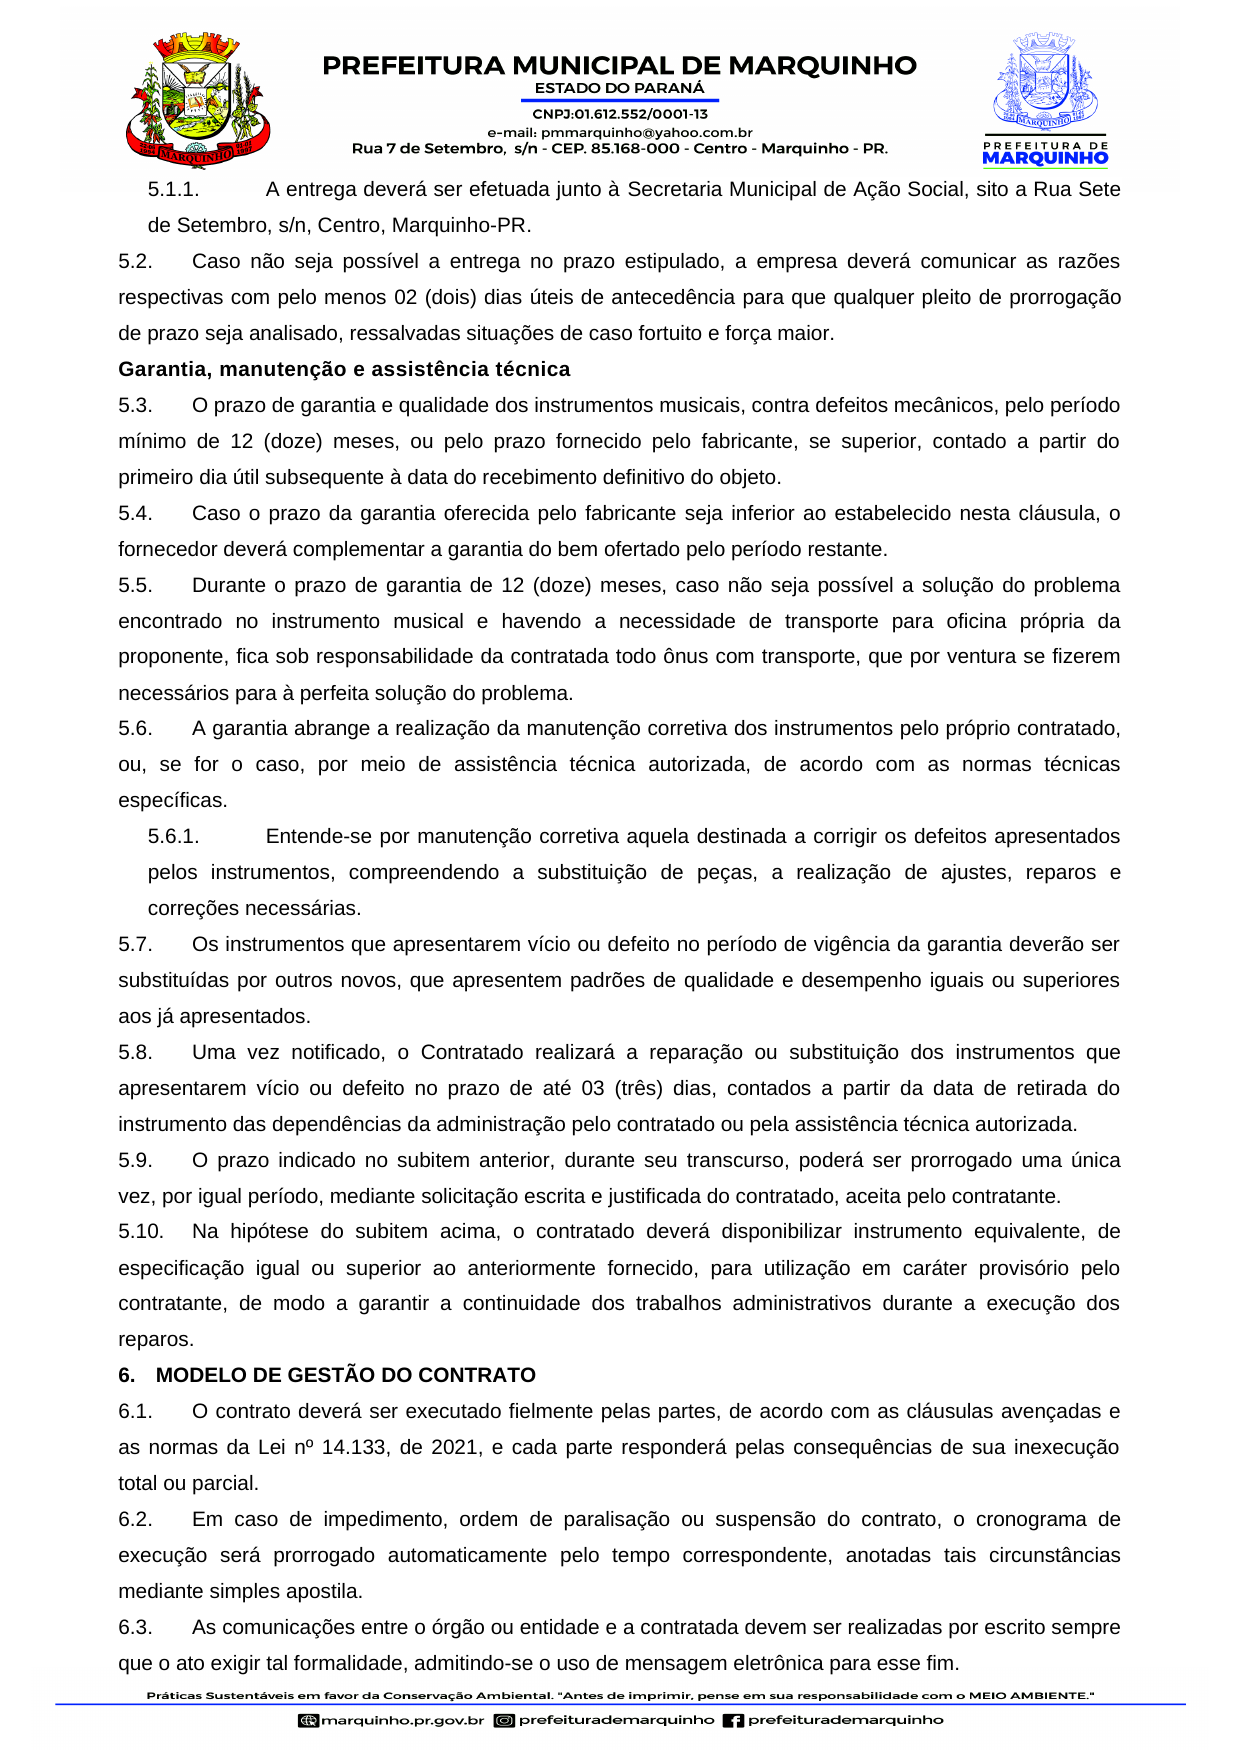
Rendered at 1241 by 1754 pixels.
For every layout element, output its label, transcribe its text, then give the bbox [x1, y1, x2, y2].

text Os instrumentos que apresentarem vício ou defeito no período de vigência da garantia deverão ser substituídas por outros novos, que apresentem padrões de qualidade e desempenho iguais ou superiores aos já apresentados. [118, 932, 1122, 1028]
text Uma vez notificado, o Contratado realizará a reparação ou substituição dos instrumentos que apresentarem vício ou defeito no prazo de até 03 (três) dias, contados a partir da data de retirada do instrumento das dependências da administração pelo contratado ou pela assistência técnica autorizada. [118, 1040, 1122, 1136]
text O contrato deverá ser executado fielmente pelas partes, de acordo com as cláusulas avençadas e as normas da Lei nº 14.133, de 2021, e cada parte responderá pelas consequências de sua inexecução total ou parcial. [118, 1399, 1122, 1495]
text Caso o prazo da garantia oferecida pelo fabricante seja inferior ao estabelecido nesta cláusula, o fornecedor deverá complementar a garantia do bem ofertado pelo período restante. [118, 501, 1122, 561]
text As comunicações entre o órgão ou entidade e a contratada devem ser realizadas por escrito sempre que o ato exigir tal formalidade, admitindo-se o uso de mensagem eletrônica para esse fim. [118, 1615, 1122, 1674]
text Em caso de impedimento, ordem de paralisação ou suspensão do contrato, o cronograma de execução será prorrogado automaticamente pelo tempo correspondente, anotadas tais circunstâncias mediante simples apostila. [118, 1507, 1122, 1603]
text Garantia, manutenção e assistência técnica [118, 357, 1122, 381]
text A garantia abrange a realização da manutenção corretiva dos instrumentos pelo próprio contratado, ou, se for o caso, por meio de assistência técnica autorizada, de acordo com as normas técnicas específicas. [118, 716, 1122, 812]
text Na hipótese do subitem acima, o contratado deverá disponibilizar instrumento equivalente, de especificação igual ou superior ao anteriormente fornecido, para utilização em caráter provisório pelo contratante, de modo a garantir a continuidade dos trabalhos administrativos durante a execução dos reparos. [118, 1219, 1122, 1351]
text Caso não seja possível a entrega no prazo estipulado, a empresa deverá comunicar as razões respectivas com pelo menos 02 (dois) dias úteis de antecedência para que qualquer pleito de prorrogação de prazo seja analisado, ressalvadas situações de caso fortuito e força maior. [118, 249, 1122, 345]
text O prazo de garantia e qualidade dos instrumentos musicais, contra defeitos mecânicos, pelo período mínimo de 12 (doze) meses, ou pelo prazo fornecido pelo fabricante, se superior, contado a partir do primeiro dia útil subsequente à data do recebimento definitivo do objeto. [118, 393, 1122, 489]
text Durante o prazo de garantia de 12 (doze) meses, caso não seja possível a solução do problema encontrado no instrumento musical e havendo a necessidade de transporte para oficina própria da proponente, fica sob responsabilidade da contratada todo ônus com transporte, que por ventura se fizerem necessários para à perfeita solução do problema. [118, 572, 1122, 704]
picture [31, 1667, 1210, 1750]
text Entende-se por manutenção corretiva aquela destinada a corrigir os defeitos apresentados pelos instrumentos, compreendendo a substituição de peças, a realização de ajustes, reparos e correções necessárias. [148, 824, 1122, 920]
text O prazo indicado no subitem anterior, durante seu transcurso, poderá ser prorrogado uma única vez, por igual período, mediante solicitação escrita e justificada do contratado, aceita pelo contratante. [118, 1147, 1122, 1207]
picture [59, 6, 1180, 192]
text MODELO DE GESTÃO DO CONTRATO [118, 1363, 1122, 1387]
text A entrega deverá ser efetuada junto à Secretaria Municipal de Ação Social, sito a Rua Sete de Setembro, s/n, Centro, Marquinho-PR. [148, 177, 1122, 237]
